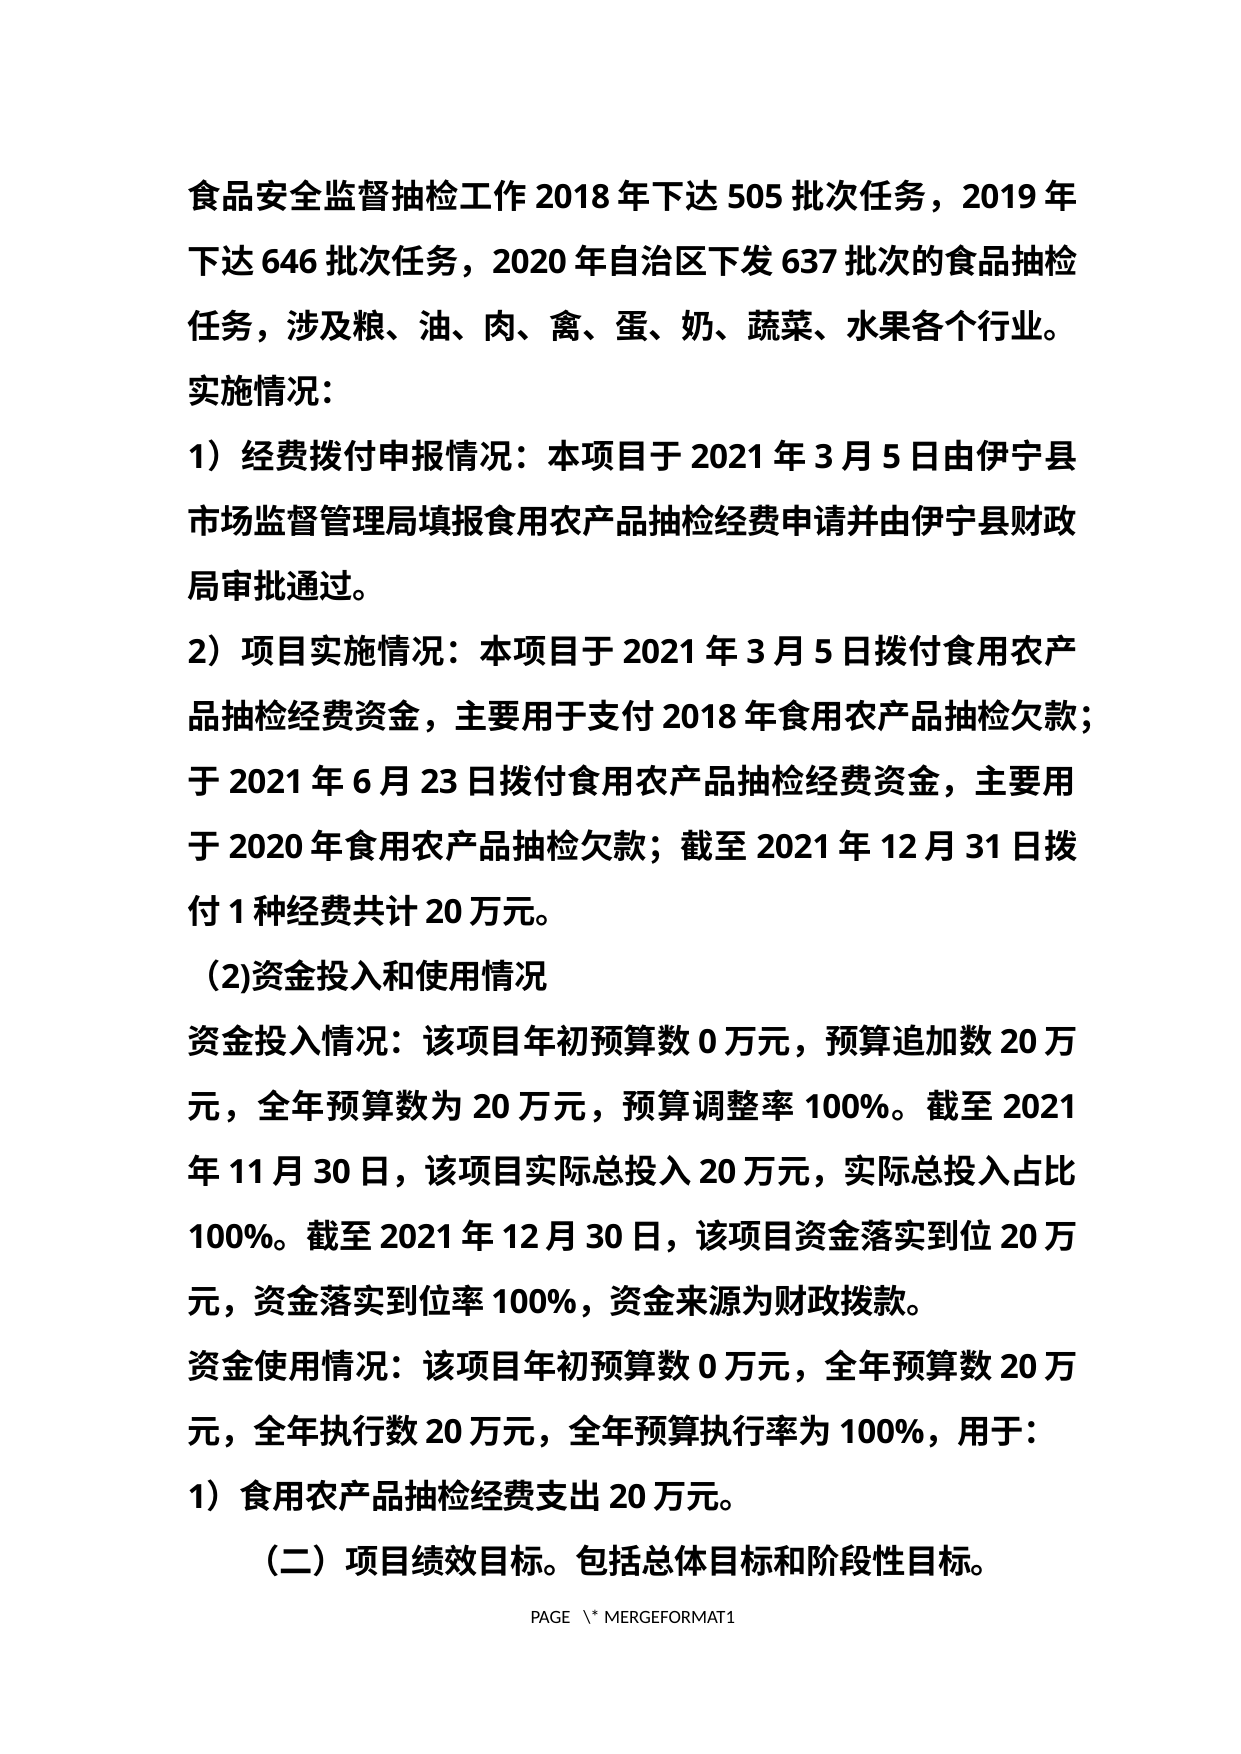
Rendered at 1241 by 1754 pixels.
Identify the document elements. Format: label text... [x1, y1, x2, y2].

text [187, 162, 1078, 1527]
text （二）项目绩效目标。包括总体目标和阶段性目标。 [187, 1527, 1078, 1592]
